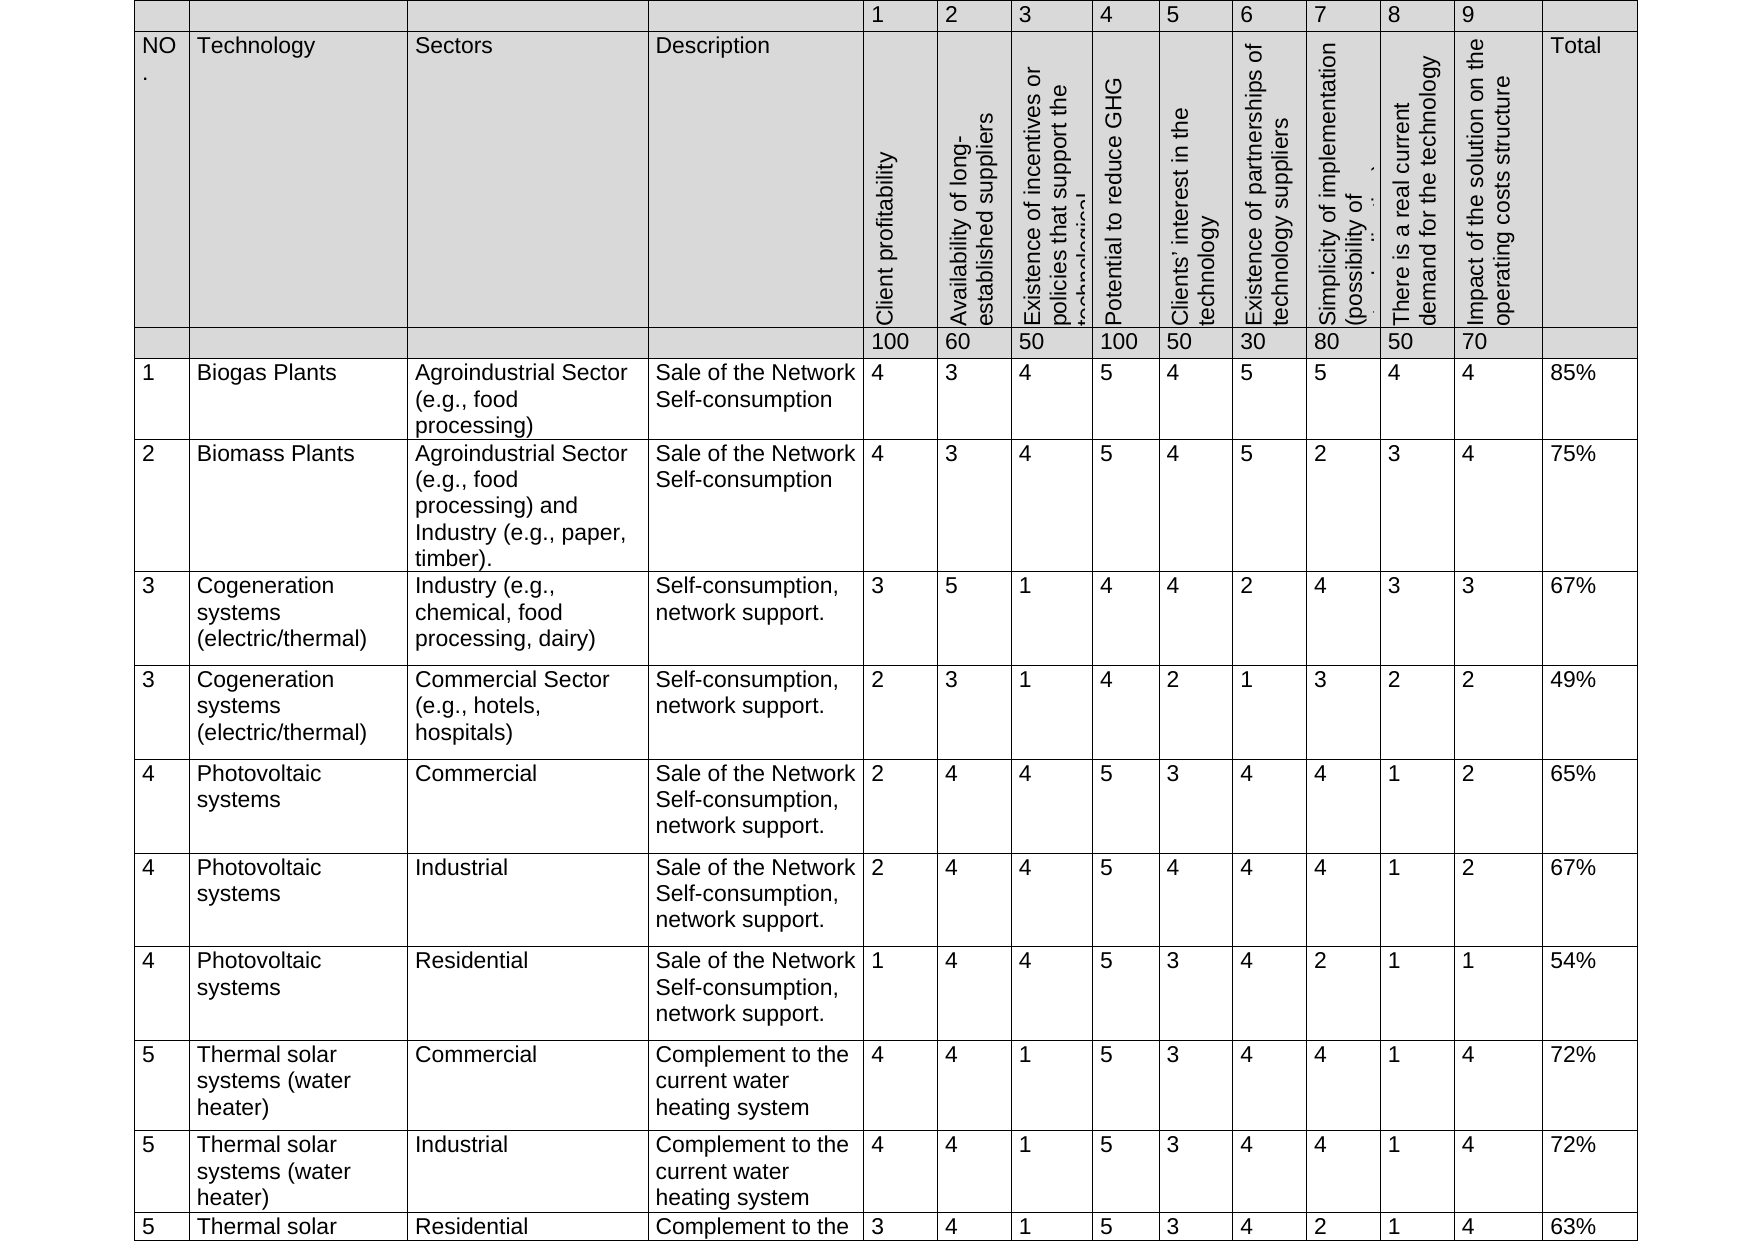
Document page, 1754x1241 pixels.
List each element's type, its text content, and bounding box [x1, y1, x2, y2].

table_cell 5 [135, 1213, 189, 1240]
table_cell Agroindustrial Sector (e.g., food processing) [408, 359, 648, 438]
table_cell 5 [1093, 1213, 1159, 1240]
table_cell 4 [1160, 440, 1232, 571]
table_cell Photovoltaic systems [190, 854, 407, 946]
table_cell 72% [1543, 1041, 1637, 1130]
table_cell 4 [1307, 854, 1380, 946]
table_cell 2 [1233, 572, 1306, 665]
table_header 3 [1012, 1, 1092, 31]
table_cell Commercial [408, 760, 648, 852]
table_cell 3 [864, 1213, 937, 1240]
table_cell 3 [1160, 947, 1232, 1040]
table_cell 4 [1093, 572, 1159, 665]
table_cell Complement to the current water heating system [649, 1213, 863, 1240]
table_cell 4 [1455, 1041, 1542, 1130]
table_header [1543, 1, 1637, 31]
table_cell 4 [1455, 440, 1542, 571]
table_cell 4 [1093, 666, 1159, 759]
table_cell 4 [1307, 760, 1380, 852]
table_cell There is a real current demand for the technology [1381, 32, 1454, 327]
table_cell 4 [938, 1213, 1011, 1240]
table_cell 54% [1543, 947, 1637, 1040]
table_cell 4 [1455, 359, 1542, 438]
table_header 4 [1093, 1, 1159, 31]
table_cell Cogeneration systems (electric/thermal) [190, 666, 407, 759]
table_cell 1 [1455, 947, 1542, 1040]
table_cell 72% [1543, 1131, 1637, 1212]
table_cell 63% [1543, 1213, 1637, 1240]
table_cell 1 [1381, 760, 1454, 852]
table_cell [135, 328, 189, 358]
table_cell 1 [1381, 1213, 1454, 1240]
table_cell 2 [1160, 666, 1232, 759]
table_header 7 [1307, 1, 1380, 31]
table_cell 4 [864, 1131, 937, 1212]
table_cell Thermal solar systems (water heater) [190, 1131, 407, 1212]
table_cell Photovoltaic systems [190, 760, 407, 852]
table_cell Thermal solar systems (water heater) [190, 1041, 407, 1130]
table_cell Residential [408, 947, 648, 1040]
table_header 9 [1455, 1, 1542, 31]
table_cell Impact of the solution on the operating costs structure [1455, 32, 1542, 327]
table_cell 3 [1381, 440, 1454, 571]
table_cell Thermal solar systems (water heater) [190, 1213, 407, 1240]
table_cell 2 [864, 854, 937, 946]
table_cell Total [1543, 32, 1637, 327]
table_cell 4 [1233, 1041, 1306, 1130]
table_cell Residential [408, 1213, 648, 1240]
table_cell Description [649, 32, 863, 327]
table_cell Industrial [408, 854, 648, 946]
table_cell 3 [135, 572, 189, 665]
table_cell 2 [1381, 666, 1454, 759]
table_cell 3 [135, 666, 189, 759]
table_header [135, 1, 189, 31]
table_cell 80 [1307, 328, 1380, 358]
table_cell 2 [135, 440, 189, 571]
table_cell 1 [1012, 1041, 1092, 1130]
table_cell 4 [1233, 947, 1306, 1040]
table_cell 5 [1093, 760, 1159, 852]
table_header [190, 1, 407, 31]
table_cell 3 [1381, 572, 1454, 665]
table_cell 1 [1381, 1131, 1454, 1212]
table_cell 1 [1012, 572, 1092, 665]
table_cell Industry (e.g., chemical, food processing, dairy) [408, 572, 648, 665]
table_cell 1 [1381, 854, 1454, 946]
table_header 6 [1233, 1, 1306, 31]
table_cell Self-consumption, network support. [649, 666, 863, 759]
table_cell Commercial [408, 1041, 648, 1130]
table_cell 5 [1093, 1131, 1159, 1212]
table_cell 4 [1233, 1213, 1306, 1240]
table_cell 67% [1543, 572, 1637, 665]
table_cell Photovoltaic systems [190, 947, 407, 1040]
table_cell [190, 328, 407, 358]
table_cell Sale of the Network Self-consumption, network support. [649, 760, 863, 852]
table_cell 67% [1543, 854, 1637, 946]
table_cell Sale of the Network Self-consumption [649, 440, 863, 571]
table_cell 2 [1455, 854, 1542, 946]
table_cell 1 [1381, 1041, 1454, 1130]
table_cell 2 [1455, 760, 1542, 852]
table_cell 30 [1233, 328, 1306, 358]
table_cell 4 [1307, 1041, 1380, 1130]
table_cell Simplicity of implementation (possibility of standardization) [1307, 32, 1380, 327]
table_cell Cogeneration systems (electric/thermal) [190, 572, 407, 665]
table_cell Potential to reduce GHG [1093, 32, 1159, 327]
table_cell 50 [1012, 328, 1092, 358]
table_cell 4 [938, 1041, 1011, 1130]
table_header 1 [864, 1, 937, 31]
table_cell 4 [1012, 359, 1092, 438]
table_cell 4 [938, 1131, 1011, 1212]
table_cell [649, 328, 863, 358]
table_cell 4 [938, 854, 1011, 946]
table_cell Technology [190, 32, 407, 327]
table_cell [1543, 328, 1637, 358]
table_cell 3 [864, 572, 937, 665]
table_cell [408, 328, 648, 358]
table_cell 4 [1307, 1131, 1380, 1212]
table_cell 2 [1455, 666, 1542, 759]
table_cell 4 [864, 440, 937, 571]
table_cell Sale of the Network Self-consumption, network support. [649, 947, 863, 1040]
table_cell Industrial [408, 1131, 648, 1212]
table_cell 3 [1160, 1213, 1232, 1240]
table_cell 75% [1543, 440, 1637, 571]
table_cell 1 [1012, 1213, 1092, 1240]
table_cell 4 [1012, 947, 1092, 1040]
table_cell 4 [1307, 572, 1380, 665]
table_cell 3 [1160, 1041, 1232, 1130]
table_cell 3 [1307, 666, 1380, 759]
table_cell 5 [1233, 440, 1306, 571]
table_cell 5 [1093, 440, 1159, 571]
table_cell 5 [1093, 947, 1159, 1040]
table_header 2 [938, 1, 1011, 31]
table_cell Clients’ interest in the technology [1160, 32, 1232, 327]
table_cell 4 [1233, 1131, 1306, 1212]
table_cell 3 [938, 440, 1011, 571]
table_cell 4 [1233, 854, 1306, 946]
table_cell 1 [1381, 947, 1454, 1040]
table_cell 4 [1012, 760, 1092, 852]
table_cell 60 [938, 328, 1011, 358]
table_cell Biogas Plants [190, 359, 407, 438]
table_cell 4 [1455, 1213, 1542, 1240]
table_cell Sale of the Network Self-consumption, network support. [649, 854, 863, 946]
table_cell 4 [1455, 1131, 1542, 1212]
table_cell 1 [1012, 1131, 1092, 1212]
table_cell 5 [135, 1041, 189, 1130]
table_cell NO. [135, 32, 189, 327]
table_cell Biomass Plants [190, 440, 407, 571]
table_cell Self-consumption, network support. [649, 572, 863, 665]
table_cell 1 [1012, 666, 1092, 759]
table_cell 5 [938, 572, 1011, 665]
table_cell 4 [1012, 440, 1092, 571]
table_cell 4 [938, 760, 1011, 852]
table_cell 4 [1012, 854, 1092, 946]
table_cell 4 [938, 947, 1011, 1040]
table_cell 70 [1455, 328, 1542, 358]
table_cell Availability of long-established suppliers [938, 32, 1011, 327]
table_cell 65% [1543, 760, 1637, 852]
table_cell 4 [135, 760, 189, 852]
table_cell 1 [1233, 666, 1306, 759]
table_cell 2 [864, 760, 937, 852]
table_cell 2 [1307, 440, 1380, 571]
table_cell Existence of partnerships of technology suppliers [1233, 32, 1306, 327]
table_cell 3 [1455, 572, 1542, 665]
table_cell 1 [135, 359, 189, 438]
table_cell Agroindustrial Sector (e.g., food processing) and Industry (e.g., paper, timber). [408, 440, 648, 571]
table_cell 1 [864, 947, 937, 1040]
table_cell 5 [1233, 359, 1306, 438]
table_header 5 [1160, 1, 1232, 31]
table_cell Complement to the current water heating system [649, 1131, 863, 1212]
table_header 8 [1381, 1, 1454, 31]
table_cell 4 [1233, 760, 1306, 852]
table_cell Complement to the current water heating system [649, 1041, 863, 1130]
table_cell Sectors [408, 32, 648, 327]
table_header [408, 1, 648, 31]
table_cell 4 [1160, 359, 1232, 438]
table_cell 5 [1093, 854, 1159, 946]
table_cell Existence of incentives or policies that support the technological implementation [1012, 32, 1092, 327]
table_cell 2 [1307, 947, 1380, 1040]
table_cell 5 [135, 1131, 189, 1212]
table_cell 4 [135, 947, 189, 1040]
table_cell Sale of the Network Self-consumption [649, 359, 863, 438]
table_cell 5 [1093, 359, 1159, 438]
table_cell 49% [1543, 666, 1637, 759]
table_cell 100 [864, 328, 937, 358]
table_cell 3 [938, 666, 1011, 759]
table_cell 4 [135, 854, 189, 946]
table_cell 4 [1160, 854, 1232, 946]
table_cell 5 [1307, 359, 1380, 438]
table_cell 50 [1160, 328, 1232, 358]
table_cell 85% [1543, 359, 1637, 438]
table_cell 50 [1381, 328, 1454, 358]
table_cell 100 [1093, 328, 1159, 358]
table_cell 4 [864, 359, 937, 438]
table_cell Commercial Sector (e.g., hotels, hospitals) [408, 666, 648, 759]
table_cell 4 [1160, 572, 1232, 665]
table_cell Client profitability [864, 32, 937, 327]
table_cell 5 [1093, 1041, 1159, 1130]
table_cell 4 [1381, 359, 1454, 438]
table_cell 4 [864, 1041, 937, 1130]
table_cell 3 [1160, 760, 1232, 852]
table_cell 2 [864, 666, 937, 759]
table_cell 3 [938, 359, 1011, 438]
table_cell 3 [1160, 1131, 1232, 1212]
table_header [649, 1, 863, 31]
table_cell 2 [1307, 1213, 1380, 1240]
